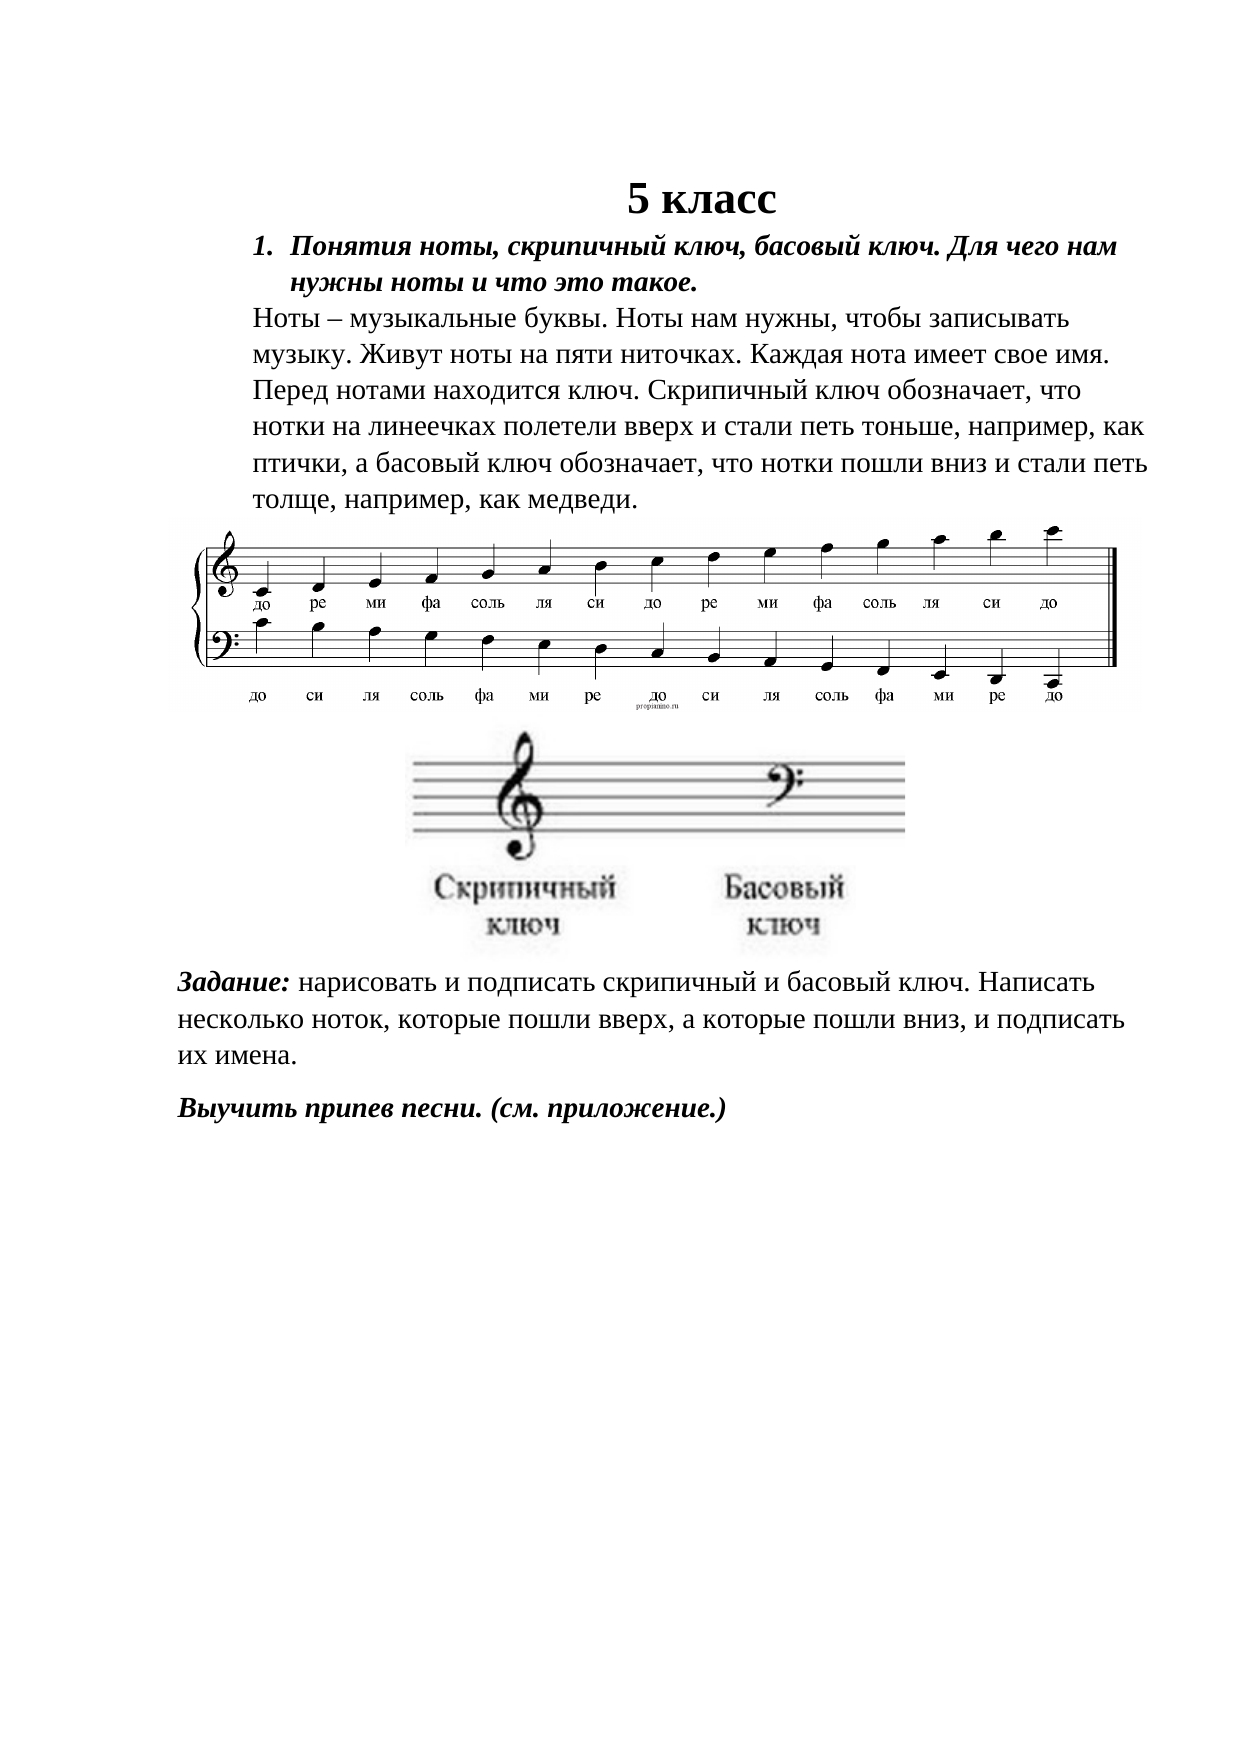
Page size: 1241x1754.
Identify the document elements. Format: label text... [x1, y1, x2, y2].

text Выучить припев песни. (см. приложение.) [177, 1090, 1152, 1123]
list 5 класс [252, 171, 1152, 224]
picture [167, 517, 1143, 712]
text Ноты – музыкальные буквы. Ноты нам нужны, чтобы записывать музыку. Живут ноты на пяти ниточках. Каждая нота имеет свое имя. Перед нотами находится ключ. Скрипичный ключ обозначает, что нотки на линеечках полетели вверх и стали петь тоньше, например, как птички, а басовый ключ обозначает, что нотки пошли вниз и стали петь толще, например, как медведи. [252, 300, 1152, 514]
picture [405, 713, 905, 963]
list Понятия ноты, скрипичный ключ, басовый ключ. Для чего нам нужны ноты и что это такое. [252, 228, 1152, 297]
text Задание: нарисовать и подписать скрипичный и басовый ключ. Написать несколько ноток, которые пошли вверх, а которые пошли вниз, и подписать их имена. [177, 964, 1152, 1070]
